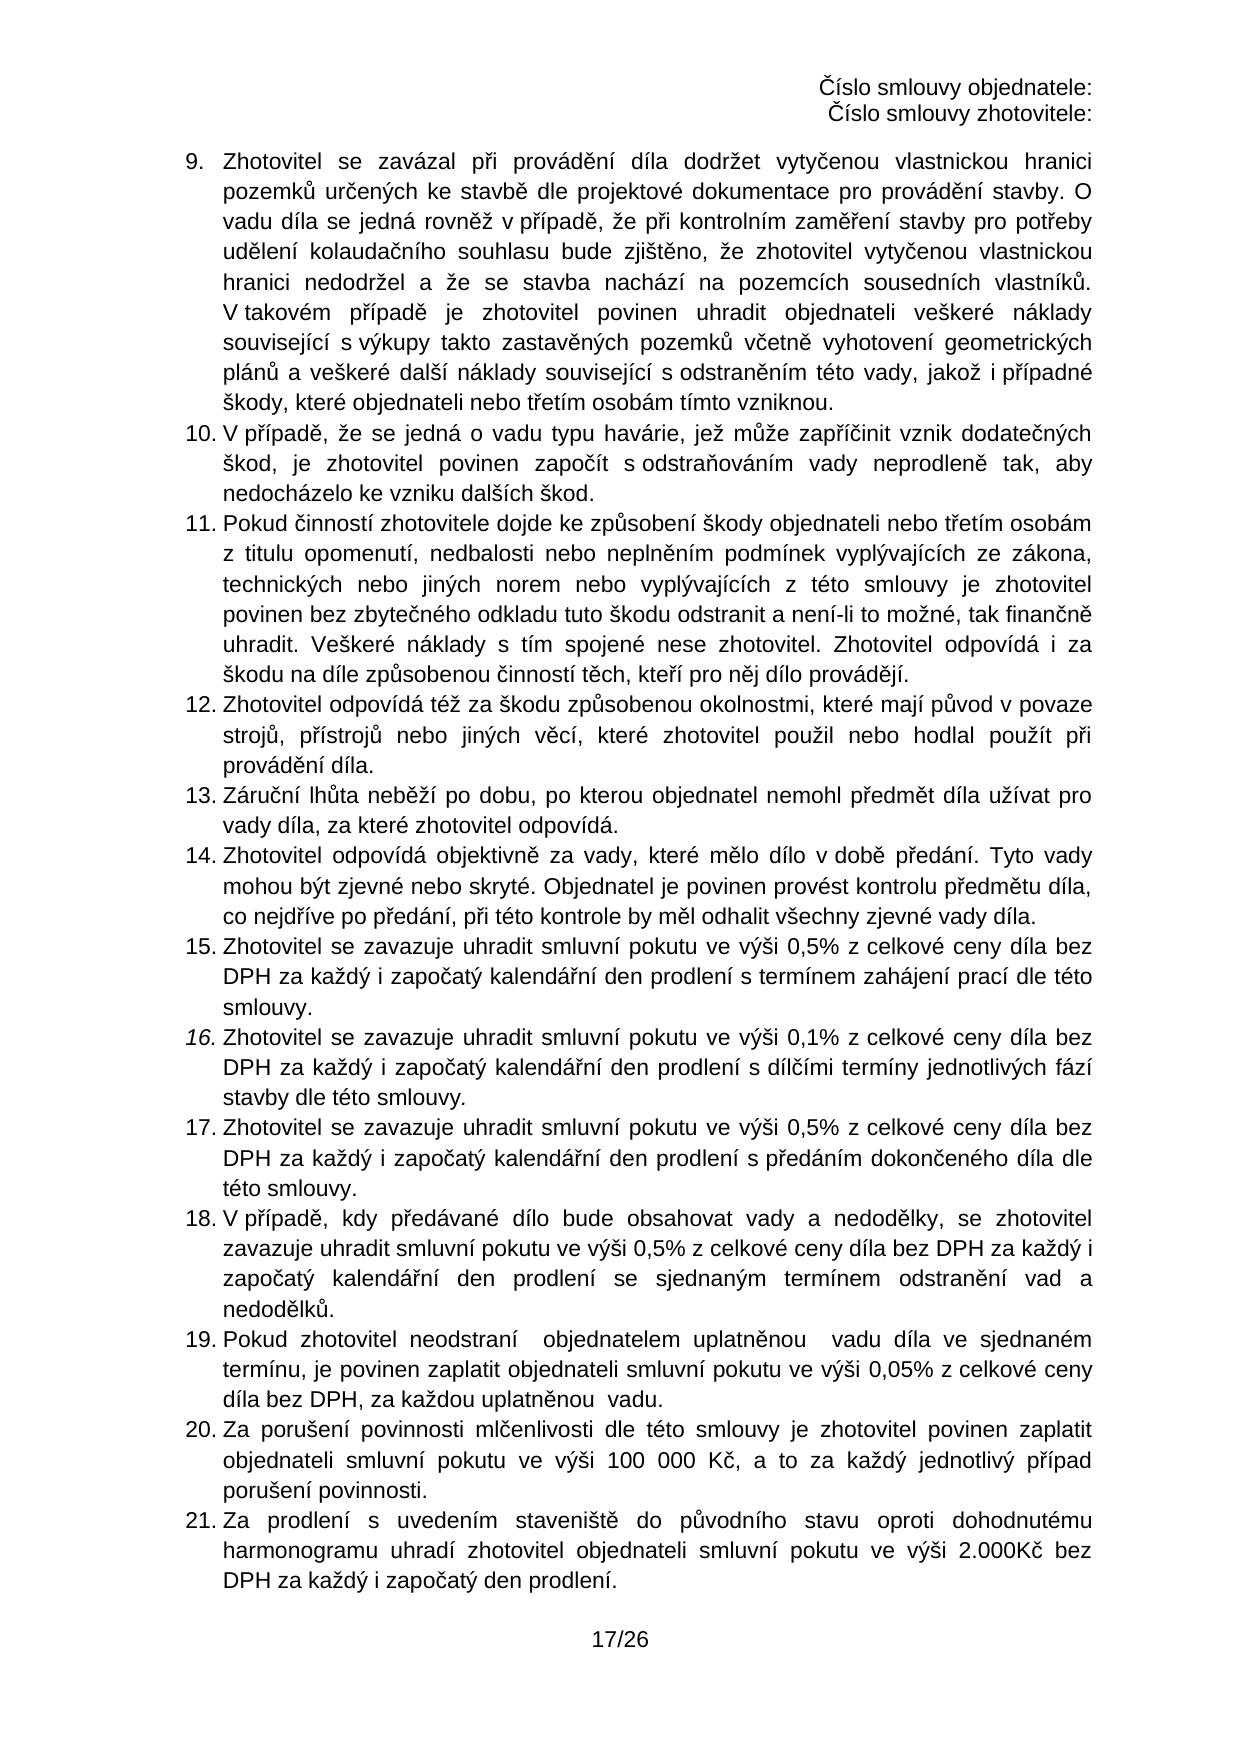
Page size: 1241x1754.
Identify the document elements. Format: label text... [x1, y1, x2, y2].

list Zhotovitel se zavázal při provádění díla dodržet vytyčenou vlastnickou hranici pozemků určených ke stavbě dle projektové dokumentace pro provádění stavby. O vadu díla se jedná rovněž v případě, že při kontrolním zaměření stavby pro potřeby udělení kolaudačního souhlasu bude zjištěno, že zhotovitel vytyčenou vlastnickou hranici nedodržel a že se stavba nachází na pozemcích sousedních vlastníků. V takovém případě je zhotovitel povinen uhradit objednateli veškeré náklady související s výkupy takto zastavěných pozemků včetně vyhotovení geometrických plánů a veškeré další náklady související s odstraněním této vady, jakož i případné škody, které objednateli nebo třetím osobám tímto vzniknou. [185, 148, 1093, 416]
list V případě, kdy předávané dílo bude obsahovat vady a nedodělky, se zhotovitel zavazuje uhradit smluvní pokutu ve výši 0,5% z celkové ceny díla bez DPH za každý i započatý kalendářní den prodlení se sjednaným termínem odstranění vad a nedodělků. [185, 1205, 1093, 1322]
list V případě, že se jedná o vadu typu havárie, jež může zapříčinit vznik dodatečných škod, je zhotovitel povinen započít s odstraňováním vady neprodleně tak, aby nedocházelo ke vzniku dalších škod. [185, 419, 1093, 506]
list Záruční lhůta neběží po dobu, po kterou objednatel nemohl předmět díla užívat pro vady díla, za které zhotovitel odpovídá. [185, 782, 1093, 838]
list Zhotovitel odpovídá objektivně za vady, které mělo dílo v době předání. Tyto vady mohou být zjevné nebo skryté. Objednatel je povinen provést kontrolu předmětu díla, co nejdříve po předání, při této kontrole by měl odhalit všechny zjevné vady díla. [185, 842, 1093, 929]
list Pokud zhotovitel neodstraní objednatelem uplatněnou vadu díla ve sjednaném termínu, je povinen zaplatit objednateli smluvní pokutu ve výši 0,05% z celkové ceny díla bez DPH, za každou uplatněnou vadu. [185, 1326, 1093, 1412]
list Za porušení povinnosti mlčenlivosti dle této smlouvy je zhotovitel povinen zaplatit objednateli smluvní pokutu ve výši 100 000 Kč, a to za každý jednotlivý případ porušení povinnosti. [185, 1416, 1093, 1503]
list Zhotovitel odpovídá též za škodu způsobenou okolnostmi, které mají původ v povaze strojů, přístrojů nebo jiných věcí, které zhotovitel použil nebo hodlal použít při provádění díla. [185, 691, 1093, 778]
list Pokud činností zhotovitele dojde ke způsobení škody objednateli nebo třetím osobám z titulu opomenutí, nedbalosti nebo neplněním podmínek vyplývajících ze zákona, technických nebo jiných norem nebo vyplývajících z této smlouvy je zhotovitel povinen bez zbytečného odkladu tuto škodu odstranit a není-li to možné, tak finančně uhradit. Veškeré náklady s tím spojené nese zhotovitel. Zhotovitel odpovídá i za škodu na díle způsobenou činností těch, kteří pro něj dílo provádějí. [185, 510, 1093, 687]
list Za prodlení s uvedením staveniště do původního stavu oproti dohodnutému harmonogramu uhradí zhotovitel objednateli smluvní pokutu ve výši 2.000Kč bez DPH za každý i započatý den prodlení. [185, 1507, 1093, 1594]
list Zhotovitel se zavazuje uhradit smluvní pokutu ve výši 0,5% z celkové ceny díla bez DPH za každý i započatý kalendářní den prodlení s termínem zahájení prací dle této smlouvy. [185, 933, 1093, 1020]
list Zhotovitel se zavazuje uhradit smluvní pokutu ve výši 0,5% z celkové ceny díla bez DPH za každý i započatý kalendářní den prodlení s předáním dokončeného díla dle této smlouvy. [185, 1114, 1093, 1201]
list Zhotovitel se zavazuje uhradit smluvní pokutu ve výši 0,1% z celkové ceny díla bez DPH za každý i započatý kalendářní den prodlení s dílčími termíny jednotlivých fází stavby dle této smlouvy. [185, 1024, 1093, 1110]
